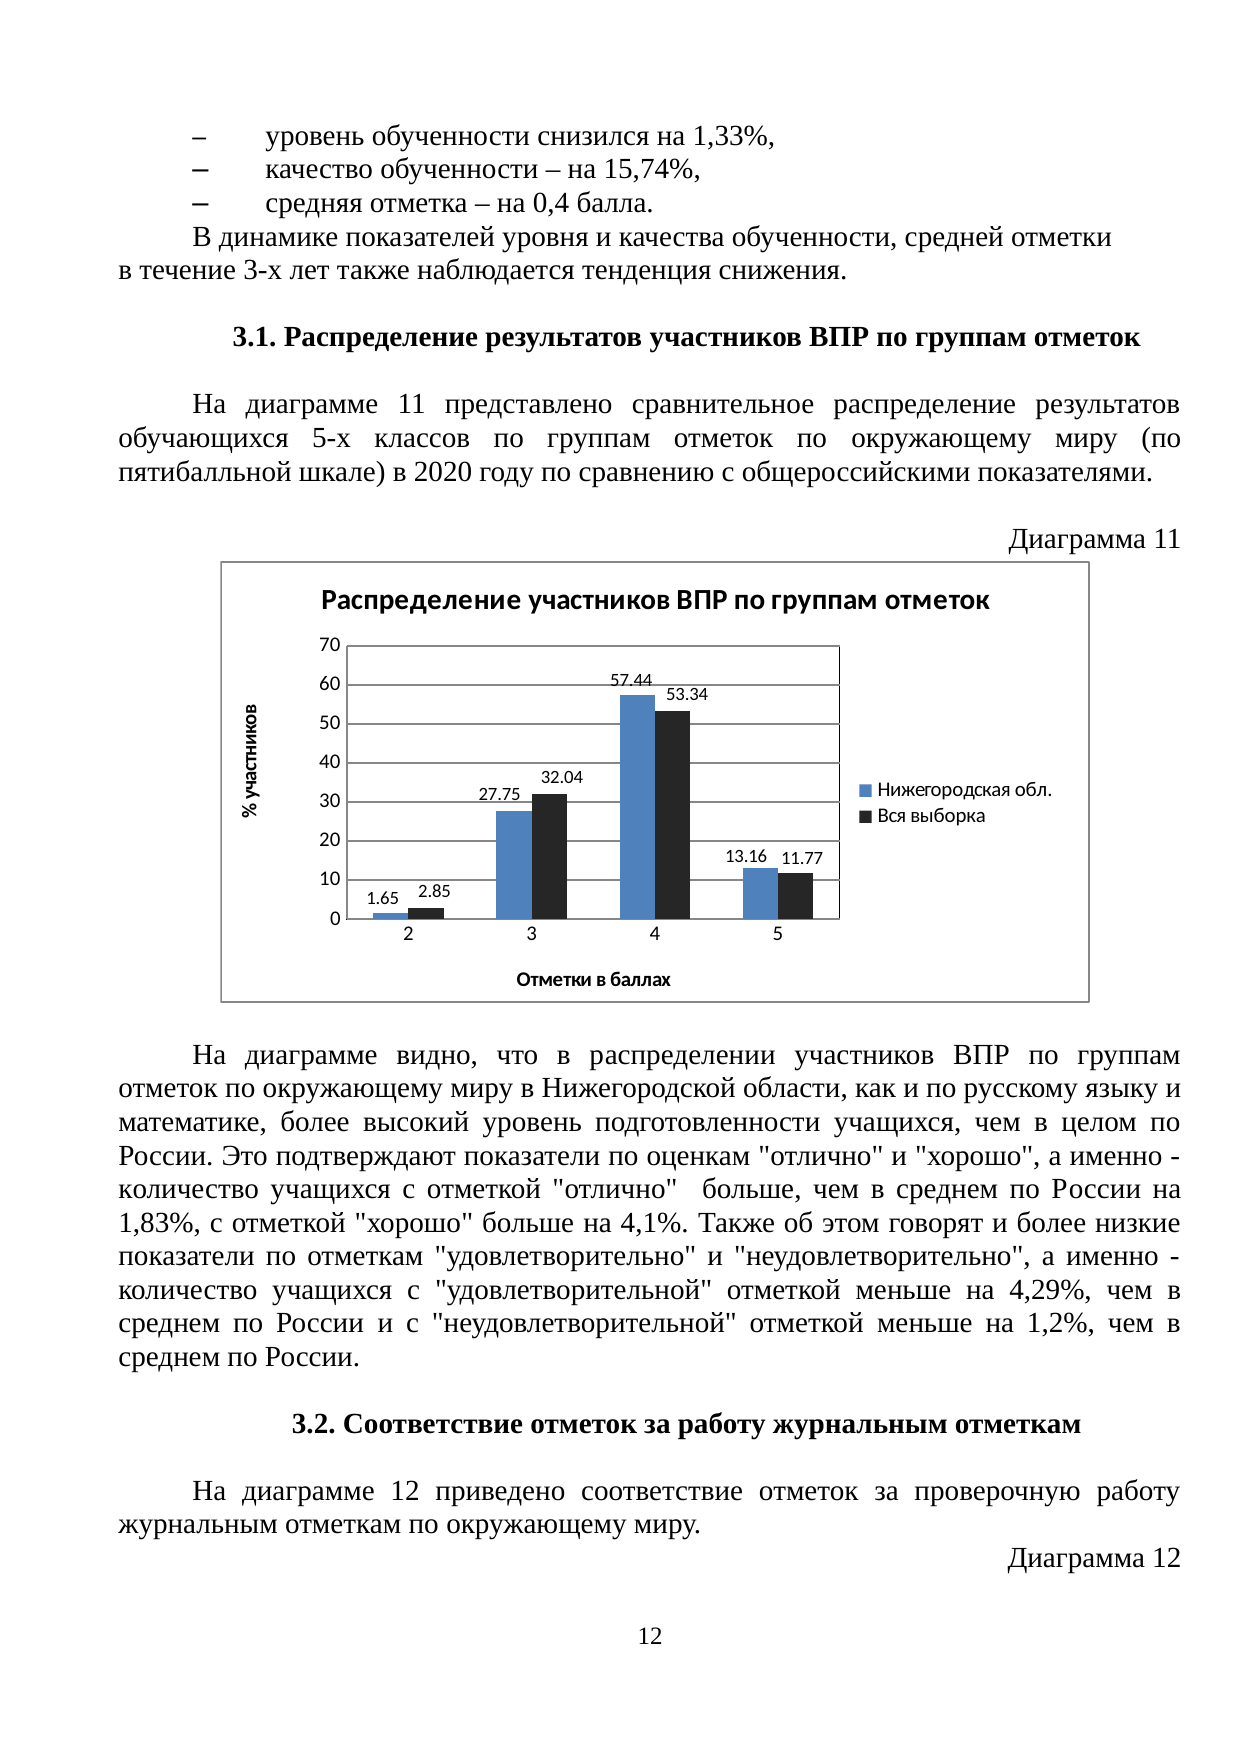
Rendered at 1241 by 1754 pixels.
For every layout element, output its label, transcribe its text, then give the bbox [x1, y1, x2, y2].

text Диаграмма 12 [118, 1540, 1181, 1574]
text 3.1. Распределение результатов участников ВПР по группам отметок [118, 319, 1181, 353]
text В динамике показателей уровня и качества обученности, средней отметки [118, 219, 1181, 252]
text 3.2. Соответствие отметок за работу журнальным отметкам [118, 1406, 1181, 1439]
text в течение 3-х лет также наблюдается тенденция снижения. [118, 252, 1181, 286]
text На диаграмме видно, что в распределении участников ВПР по группам отметок по окружающему миру в Нижегородской области, как и по русскому языку и математике, более высокий уровень подготовленности учащихся, чем в целом по России. Это подтверждают показатели по оценкам "отлично" и "хорошо", а именно - количество учащихся с отметкой "отлично" больше, чем в среднем по России на 1,83%, с отметкой "хорошо" больше на 4,1%. Также об этом говорят и более низкие показатели по отметкам "удовлетворительно" и "неудовлетворительно", а именно - количество учащихся с "удовлетворительной" отметкой меньше на 4,29%, чем в среднем по России и с "неудовлетворительной" отметкой меньше на 1,2%, чем в среднем по России. [118, 1037, 1181, 1372]
text На диаграмме 11 представлено сравнительное распределение результатов обучающихся 5-х классов по группам отметок по окружающему миру (по пятибалльной шкале) в 2020 году по сравнению с общероссийскими показателями. [118, 387, 1181, 487]
list средняя отметка – на 0,4 балла. [118, 185, 1181, 219]
text На диаграмме 12 приведено соответствие отметок за проверочную работу журнальным отметкам по окружающему миру. [118, 1473, 1181, 1540]
list качество обученности – на 15,74%, [118, 152, 1181, 185]
text Диаграмма 11 [118, 521, 1181, 554]
list уровень обученности снизился на 1,33%, [118, 118, 1181, 152]
